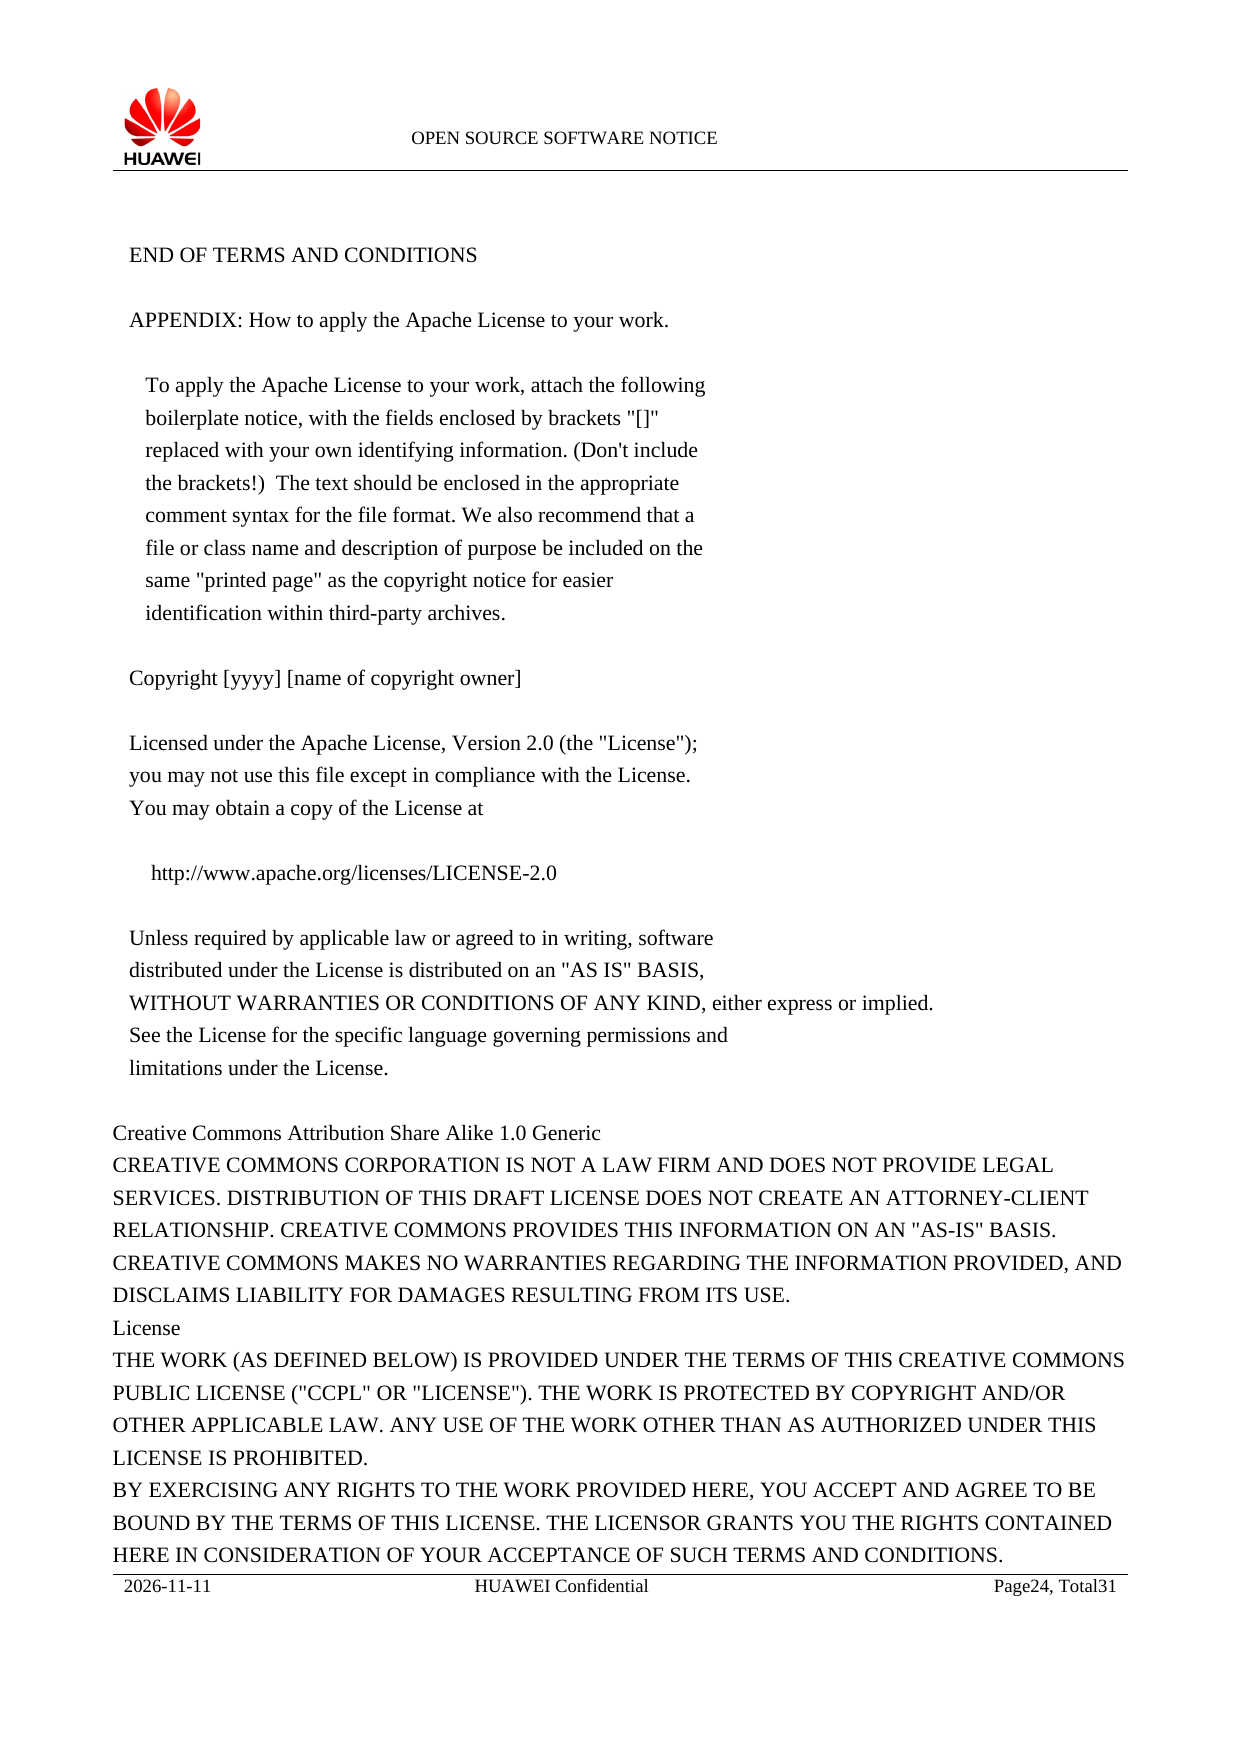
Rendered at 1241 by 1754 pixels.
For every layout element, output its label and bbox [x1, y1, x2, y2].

picture [124, 88, 201, 165]
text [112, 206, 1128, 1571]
